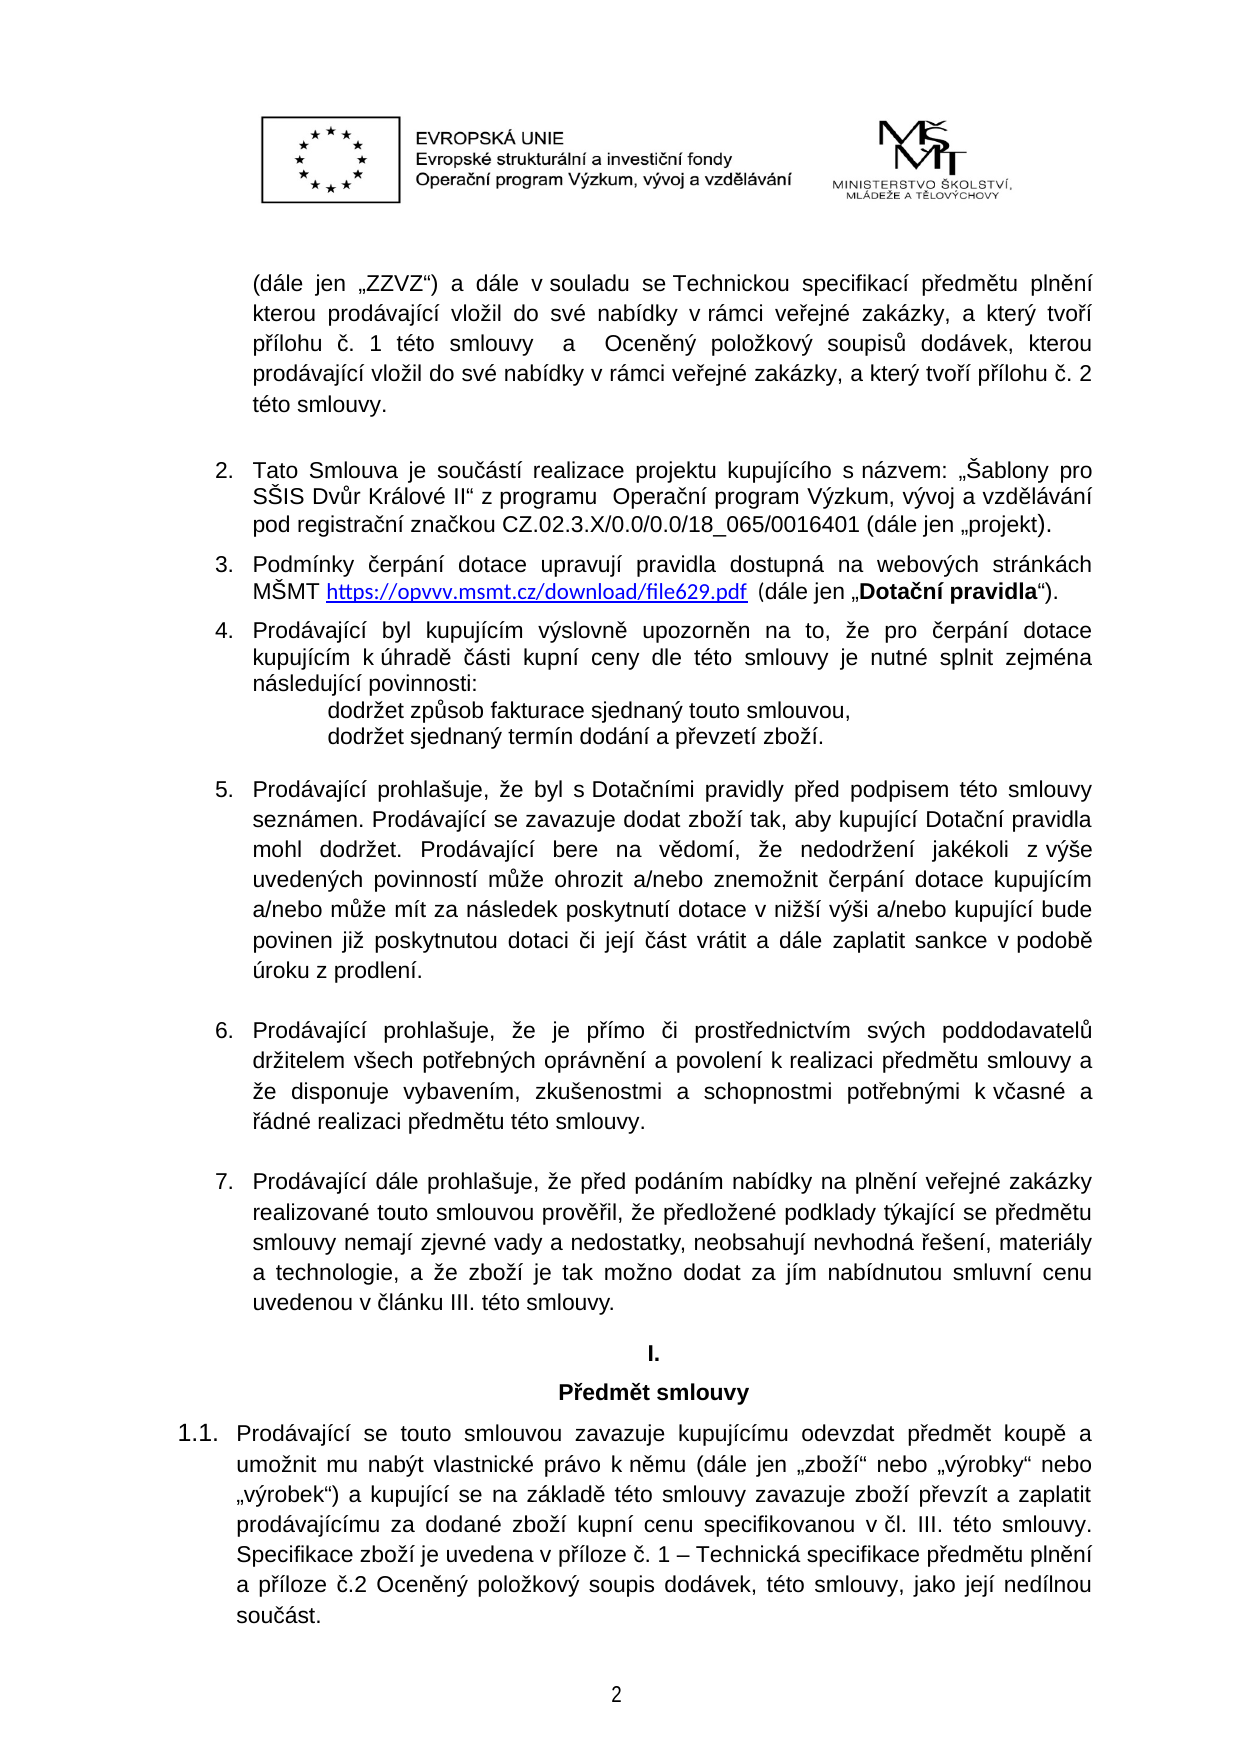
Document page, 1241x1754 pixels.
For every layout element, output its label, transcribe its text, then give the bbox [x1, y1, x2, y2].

text I. [214, 1340, 1093, 1367]
subtitle Předmět smlouvy [214, 1379, 1093, 1405]
list Prodávající se touto smlouvou zavazuje kupujícímu odevzdat předmět koupě a umožnit mu nabýt vlastnické právo k němu (dále jen „zboží“ nebo „výrobky“ nebo „výrobek“) a kupující se na základě této smlouvy zavazuje zboží převzít a zaplatit prodávajícímu za dodané zboží kupní cenu specifikovanou v čl. III. této smlouvy. Specifikace zboží je uvedena v příloze č. 1 – Technická specifikace předmětu plnění a příloze č.2 Oceněný položkový soupis dodávek, této smlouvy, jako její nedílnou součást. [177, 1418, 1093, 1628]
list Tato Smlouva je součástí realizace projektu kupujícího s názvem: „Šablony pro SŠIS Dvůr Králové II“ z programu Operační program Výzkum, vývoj a vzdělávání pod registrační značkou CZ.02.3.X/0.0/0.0/18_065/0016401 (dále jen „projekt). [215, 457, 1093, 538]
list Prodávající dále prohlašuje, že před podáním nabídky na plnění veřejné zakázky realizované touto smlouvou prověřil, že předložené podklady týkající se předmětu smlouvy nemají zjevné vady a nedostatky, neobsahují nevhodná řešení, materiály a technologie, a že zboží je tak možno dodat za jím nabídnutou smluvní cenu uvedenou v článku III. této smlouvy. [215, 1168, 1093, 1316]
list Prodávající prohlašuje, že byl s Dotačními pravidly před podpisem této smlouvy seznámen. Prodávající se zavazuje dodat zboží tak, aby kupující Dotační pravidla mohl dodržet. Prodávající bere na vědomí, že nedodržení jakékoli z výše uvedených povinností může ohrozit a/nebo znemožnit čerpání dotace kupujícím a/nebo může mít za následek poskytnutí dotace v nižší výši a/nebo kupující bude povinen již poskytnutou dotaci či její část vrátit a dále zaplatit sankce v podobě úroku z prodlení. [215, 776, 1093, 983]
list Podmínky čerpání dotace upravují pravidla dostupná na webových stránkách MŠMT https://opvvv.msmt.cz/download/file629.pdf (dále jen „Dotační pravidla“). [215, 551, 1093, 605]
list Prodávající prohlašuje, že je přímo či prostřednictvím svých poddodavatelů držitelem všech potřebných oprávnění a povolení k realizaci předmětu smlouvy a že disponuje vybavením, zkušenostmi a schopnostmi potřebnými k včasné a řádné realizaci předmětu této smlouvy. [215, 1017, 1093, 1134]
list Prodávající byl kupujícím výslovně upozorněn na to, že pro čerpání dotace kupujícím k úhradě části kupní ceny dle této smlouvy je nutné splnit zejména následující povinnosti: [215, 617, 1093, 697]
list dodržet způsob fakturace sjednaný touto smlouvou, [327, 697, 1093, 723]
picture [214, 73, 1058, 246]
list dodržet sjednaný termín dodání a převzetí zboží. [327, 723, 1093, 749]
